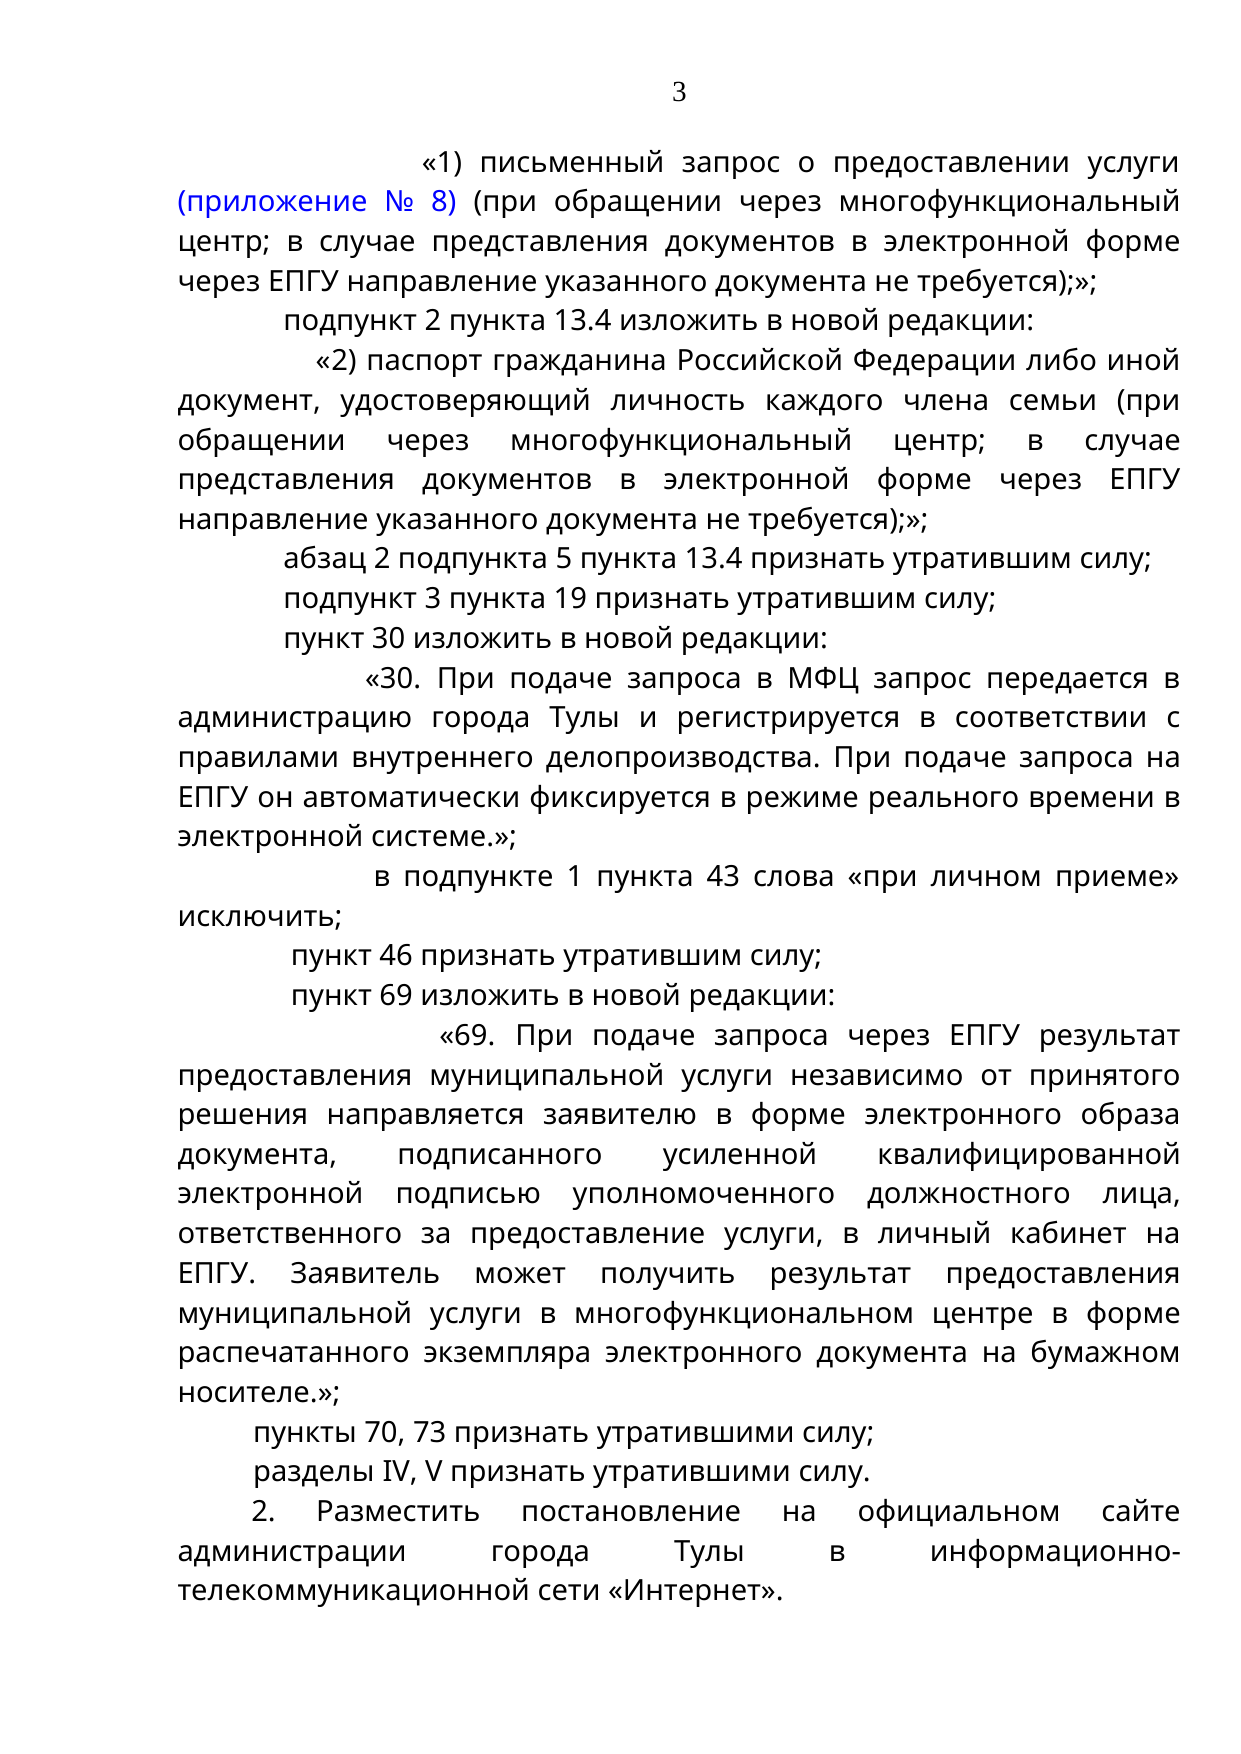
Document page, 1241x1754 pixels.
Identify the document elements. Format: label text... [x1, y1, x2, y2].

text «30. При подаче запроса в МФЦ запрос передается в администрацию города Тулы и регистрируется в соответствии с правилами внутреннего делопроизводства. При подаче запроса на ЕПГУ он автоматически фиксируется в режиме реального времени в электронной системе.»; [177, 657, 1181, 855]
text пункт 30 изложить в новой редакции: [177, 617, 1181, 657]
text в подпункте 1 пункта 43 слова «при личном приеме» исключить; [177, 855, 1181, 935]
text пункт 46 признать утратившим силу; [177, 935, 1181, 974]
text 2. Разместить постановление на официальном сайте администрации города Тулы в информационно-телекоммуникационной сети «Интернет». [177, 1490, 1181, 1609]
text «1) письменный запрос о предоставлении услуги (приложение № 8) (при обращении через многофункциональный центр; в случае представления документов в электронной форме через ЕПГУ направление указанного документа не требуется);»; [177, 141, 1181, 300]
text пункты 70, 73 признать утратившими силу; [177, 1411, 1181, 1451]
text абзац 2 подпункта 5 пункта 13.4 признать утратившим силу; [177, 538, 1181, 577]
text подпункт 3 пункта 19 признать утратившим силу; [177, 577, 1181, 617]
text разделы IV, V признать утратившими силу. [177, 1451, 1181, 1490]
text «69. При подаче запроса через ЕПГУ результат предоставления муниципальной услуги независимо от принятого решения направляется заявителю в форме электронного образа документа, подписанного усиленной квалифицированной электронной подписью уполномоченного должностного лица, ответственного за предоставление услуги, в личный кабинет на ЕПГУ. Заявитель может получить результат предоставления муниципальной услуги в многофункциональном центре в форме распечатанного экземпляра электронного документа на бумажном носителе.»; [177, 1014, 1181, 1411]
text пункт 69 изложить в новой редакции: [177, 974, 1181, 1014]
text подпункт 2 пункта 13.4 изложить в новой редакции: [177, 300, 1181, 339]
